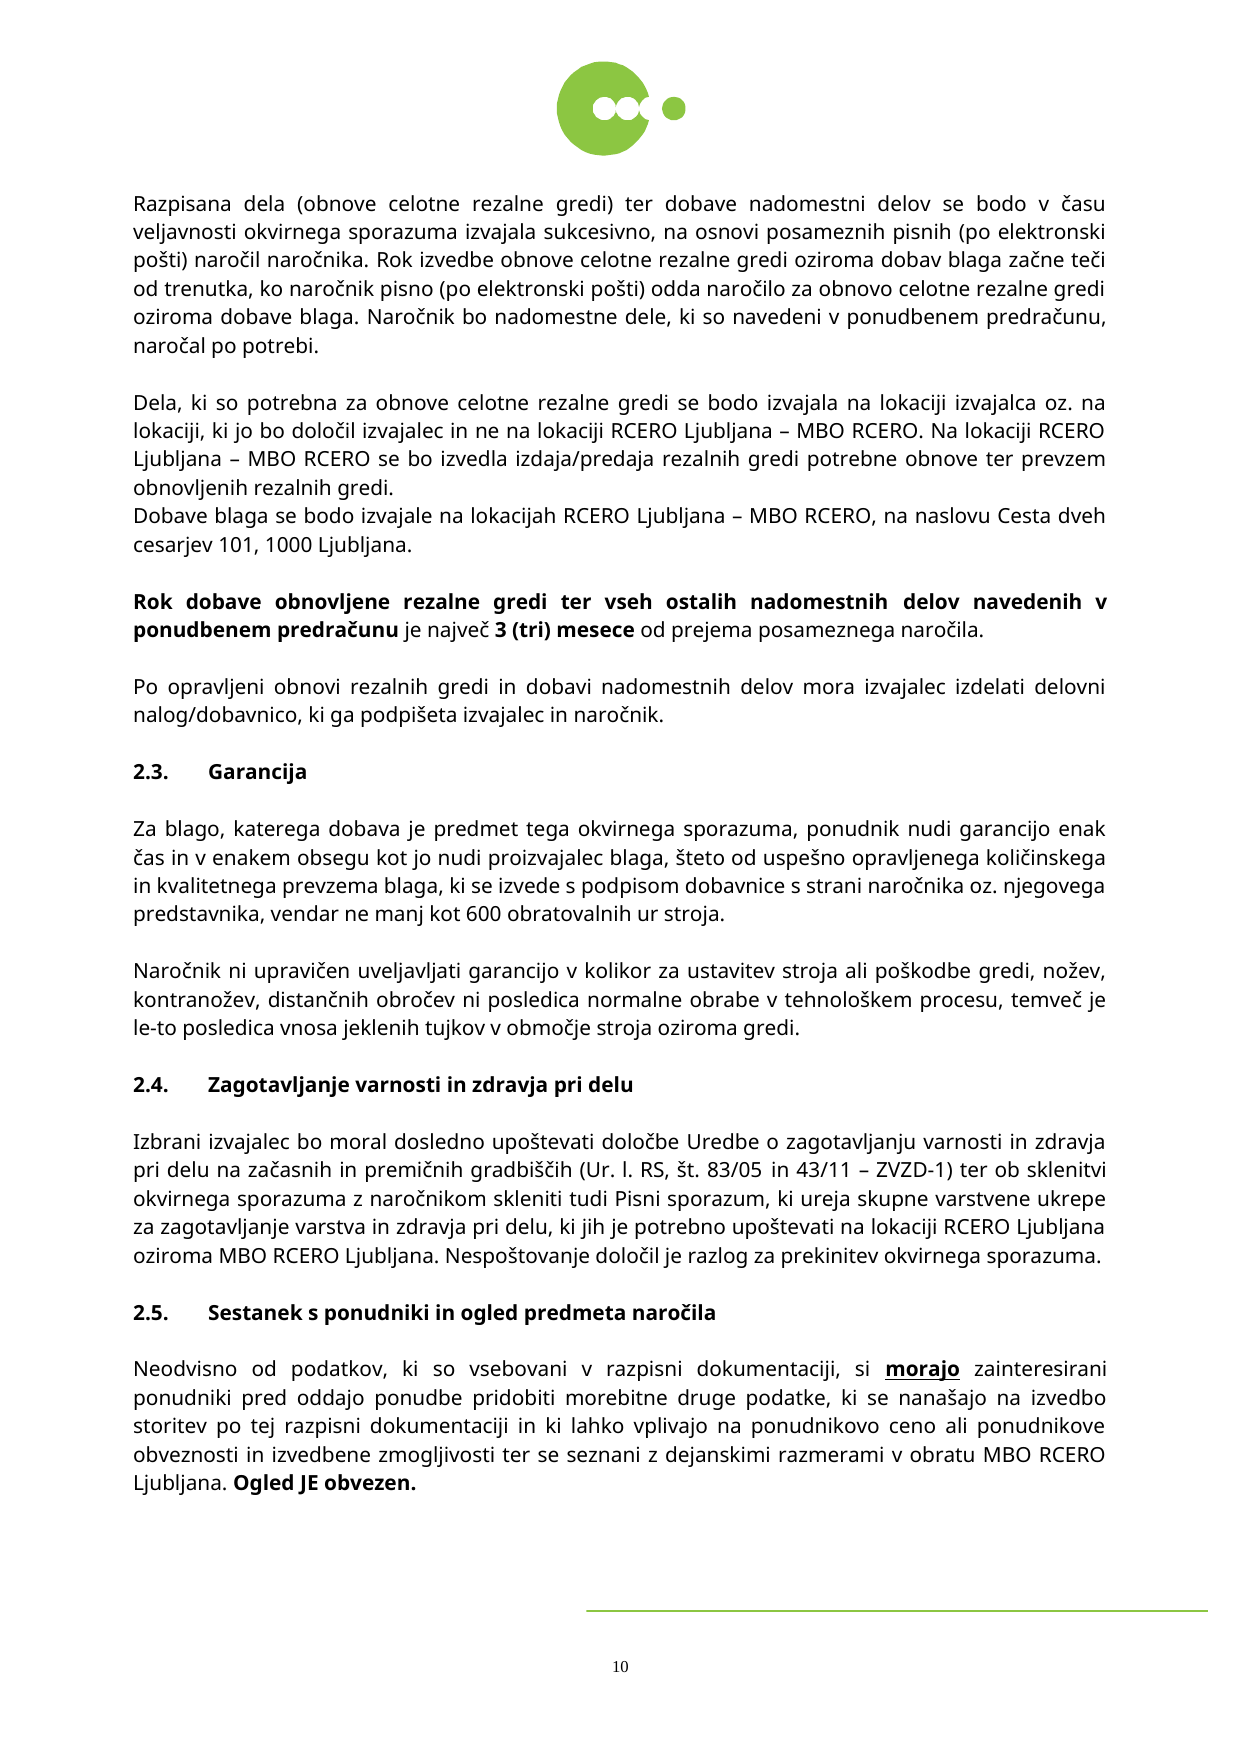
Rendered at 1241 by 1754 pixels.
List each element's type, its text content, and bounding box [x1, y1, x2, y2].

text Razpisana dela (obnove celotne rezalne gredi) ter dobave nadomestni delov se bodo v času veljavnosti okvirnega sporazuma izvajala sukcesivno, na osnovi posameznih pisnih (po elektronski pošti) naročil naročnika. Rok izvedbe obnove celotne rezalne gredi oziroma dobav blaga začne teči od trenutka, ko naročnik pisno (po elektronski pošti) odda naročilo za obnovo celotne rezalne gredi oziroma dobave blaga. Naročnik bo nadomestne dele, ki so navedeni v ponudbenem predračunu, naročal po potrebi. [133, 189, 1107, 359]
text Po opravljeni obnovi rezalnih gredi in dobavi nadomestnih delov mora izvajalec izdelati delovni nalog/dobavnico, ki ga podpišeta izvajalec in naročnik. [133, 672, 1107, 729]
list Garancija [133, 757, 1107, 786]
text Naročnik ni upravičen uveljavljati garancijo v kolikor za ustavitev stroja ali poškodbe gredi, nožev, kontranožev, distančnih obročev ni posledica normalne obrabe v tehnološkem procesu, temveč je le-to posledica vnosa jeklenih tujkov v območje stroja oziroma gredi. [133, 956, 1107, 1042]
text Za blago, katerega dobava je predmet tega okvirnega sporazuma, ponudnik nudi garancijo enak čas in v enakem obsegu kot jo nudi proizvajalec blaga, šteto od uspešno opravljenega količinskega in kvalitetnega prevzema blaga, ki se izvede s podpisom dobavnice s strani naročnika oz. njegovega predstavnika, vendar ne manj kot 600 obratovalnih ur stroja. [133, 814, 1107, 928]
list Zagotavljanje varnosti in zdravja pri delu [133, 1070, 1107, 1099]
list Sestanek s ponudniki in ogled predmeta naročila [133, 1298, 1107, 1326]
text Izbrani izvajalec bo moral dosledno upoštevati določbe Uredbe o zagotavljanju varnosti in zdravja pri delu na začasnih in premičnih gradbiščih (Ur. l. RS, št. 83/05 in 43/11 – ZVZD-1) ter ob sklenitvi okvirnega sporazuma z naročnikom skleniti tudi Pisni sporazum, ki ureja skupne varstvene ukrepe za zagotavljanje varstva in zdravja pri delu, ki jih je potrebno upoštevati na lokaciji RCERO Ljubljana oziroma MBO RCERO Ljubljana. Nespoštovanje določil je razlog za prekinitev okvirnega sporazuma. [133, 1127, 1107, 1269]
text Dela, ki so potrebna za obnove celotne rezalne gredi se bodo izvajala na lokaciji izvajalca oz. na lokaciji, ki jo bo določil izvajalec in ne na lokaciji RCERO Ljubljana – MBO RCERO. Na lokaciji RCERO Ljubljana – MBO RCERO se bo izvedla izdaja/predaja rezalnih gredi potrebne obnove ter prevzem obnovljenih rezalnih gredi. [133, 388, 1107, 501]
text Rok dobave obnovljene rezalne gredi ter vseh ostalih nadomestnih delov navedenih v ponudbenem predračunu je največ 3 (tri) mesece od prejema posameznega naročila. [133, 587, 1107, 644]
text Neodvisno od podatkov, ki so vsebovani v razpisni dokumentaciji, si morajo zainteresirani ponudniki pred oddajo ponudbe pridobiti morebitne druge podatke, ki se nanašajo na izvedbo storitev po tej razpisni dokumentaciji in ki lahko vplivajo na ponudnikovo ceno ali ponudnikove obveznosti in izvedbene zmogljivosti ter se seznani z dejanskimi razmerami v obratu MBO RCERO Ljubljana. Ogled JE obvezen. [133, 1354, 1107, 1497]
text Dobave blaga se bodo izvajale na lokacijah RCERO Ljubljana – MBO RCERO, na naslovu Cesta dveh cesarjev 101, 1000 Ljubljana. [133, 501, 1107, 558]
